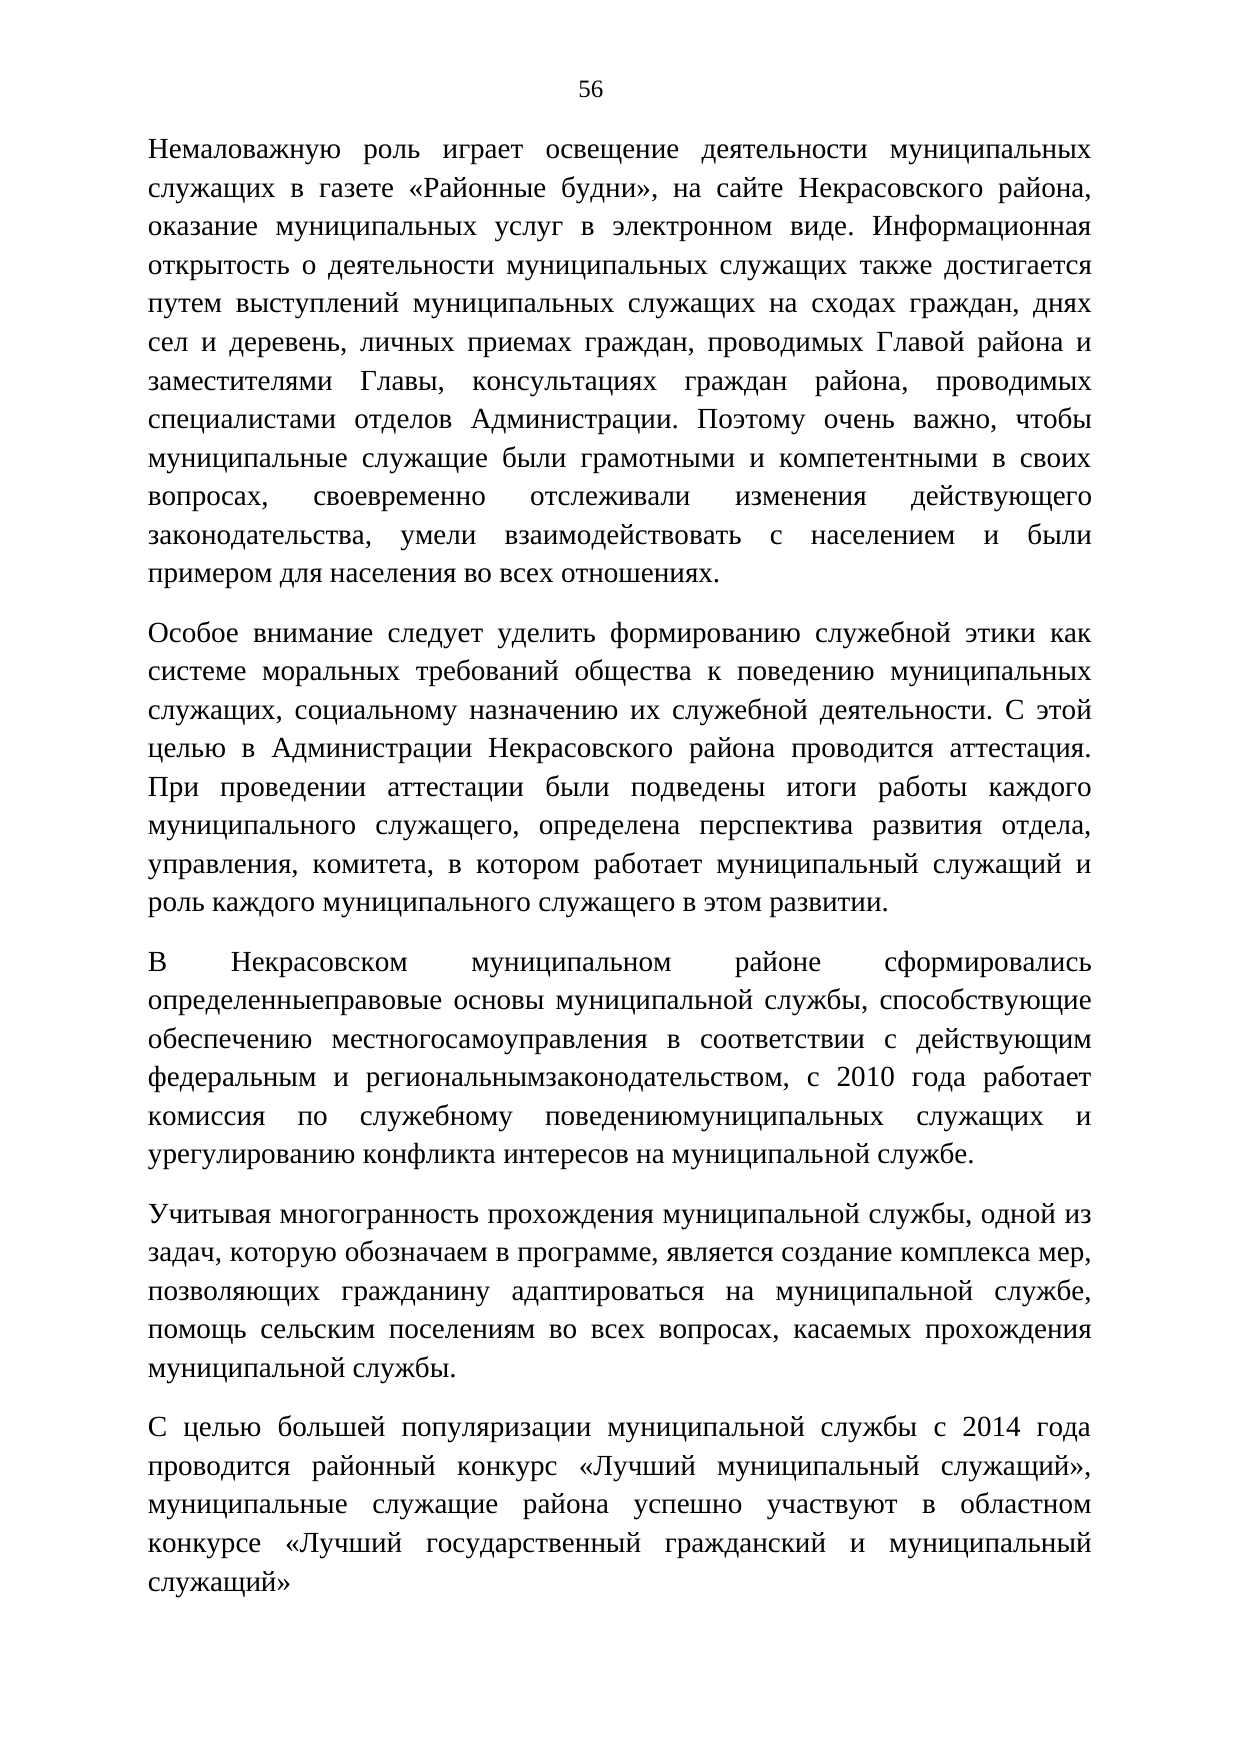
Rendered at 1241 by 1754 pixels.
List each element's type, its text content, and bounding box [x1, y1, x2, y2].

text С целью большей популяризации муниципальной службы с 2014 года проводится районный конкурс «Лучший муниципальный служащий», муниципальные служащие района успешно участвуют в областном конкурсе «Лучший государственный гражданский и муниципальный служащий» [148, 1409, 1092, 1597]
text Особое внимание следует уделить формированию служебной этики как системе моральных требований общества к поведению муниципальных служащих, социальному назначению их служебной деятельности. С этой целью в Администрации Некрасовского района проводится аттестация. При проведении аттестации были подведены итоги работы каждого муниципального служащего, определена перспектива развития отдела, управления, комитета, в котором работает муниципальный служащий и роль каждого муниципального служащего в этом развитии. [148, 615, 1092, 918]
text Учитывая многогранность прохождения муниципальной службы, одной из задач, которую обозначаем в программе, является создание комплекса мер, позволяющих гражданину адаптироваться на муниципальной службе, помощь сельским поселениям во всех вопросах, касаемых прохождения муниципальной службы. [148, 1196, 1092, 1384]
text В Некрасовском муниципальном районе сформировались определенныеправовые основы муниципальной службы, способствующие обеспечению местногосамоуправления в соответствии с действующим федеральным и региональнымзаконодательством, с 2010 года работает комиссия по служебному поведениюмуниципальных служащих и урегулированию конфликта интересов на муниципальной службе. [148, 944, 1092, 1170]
text Немаловажную роль играет освещение деятельности муниципальных служащих в газете «Районные будни», на сайте Некрасовского района, оказание муниципальных услуг в электронном виде. Информационная открытость о деятельности муниципальных служащих также достигается путем выступлений муниципальных служащих на сходах граждан, днях сел и деревень, личных приемах граждан, проводимых Главой района и заместителями Главы, консультациях граждан района, проводимых специалистами отделов Администрации. Поэтому очень важно, чтобы муниципальные служащие были грамотными и компетентными в своих вопросах, своевременно отслеживали изменения действующего законодательства, умели взаимодействовать с населением и были примером для населения во всех отношениях. [148, 131, 1092, 589]
